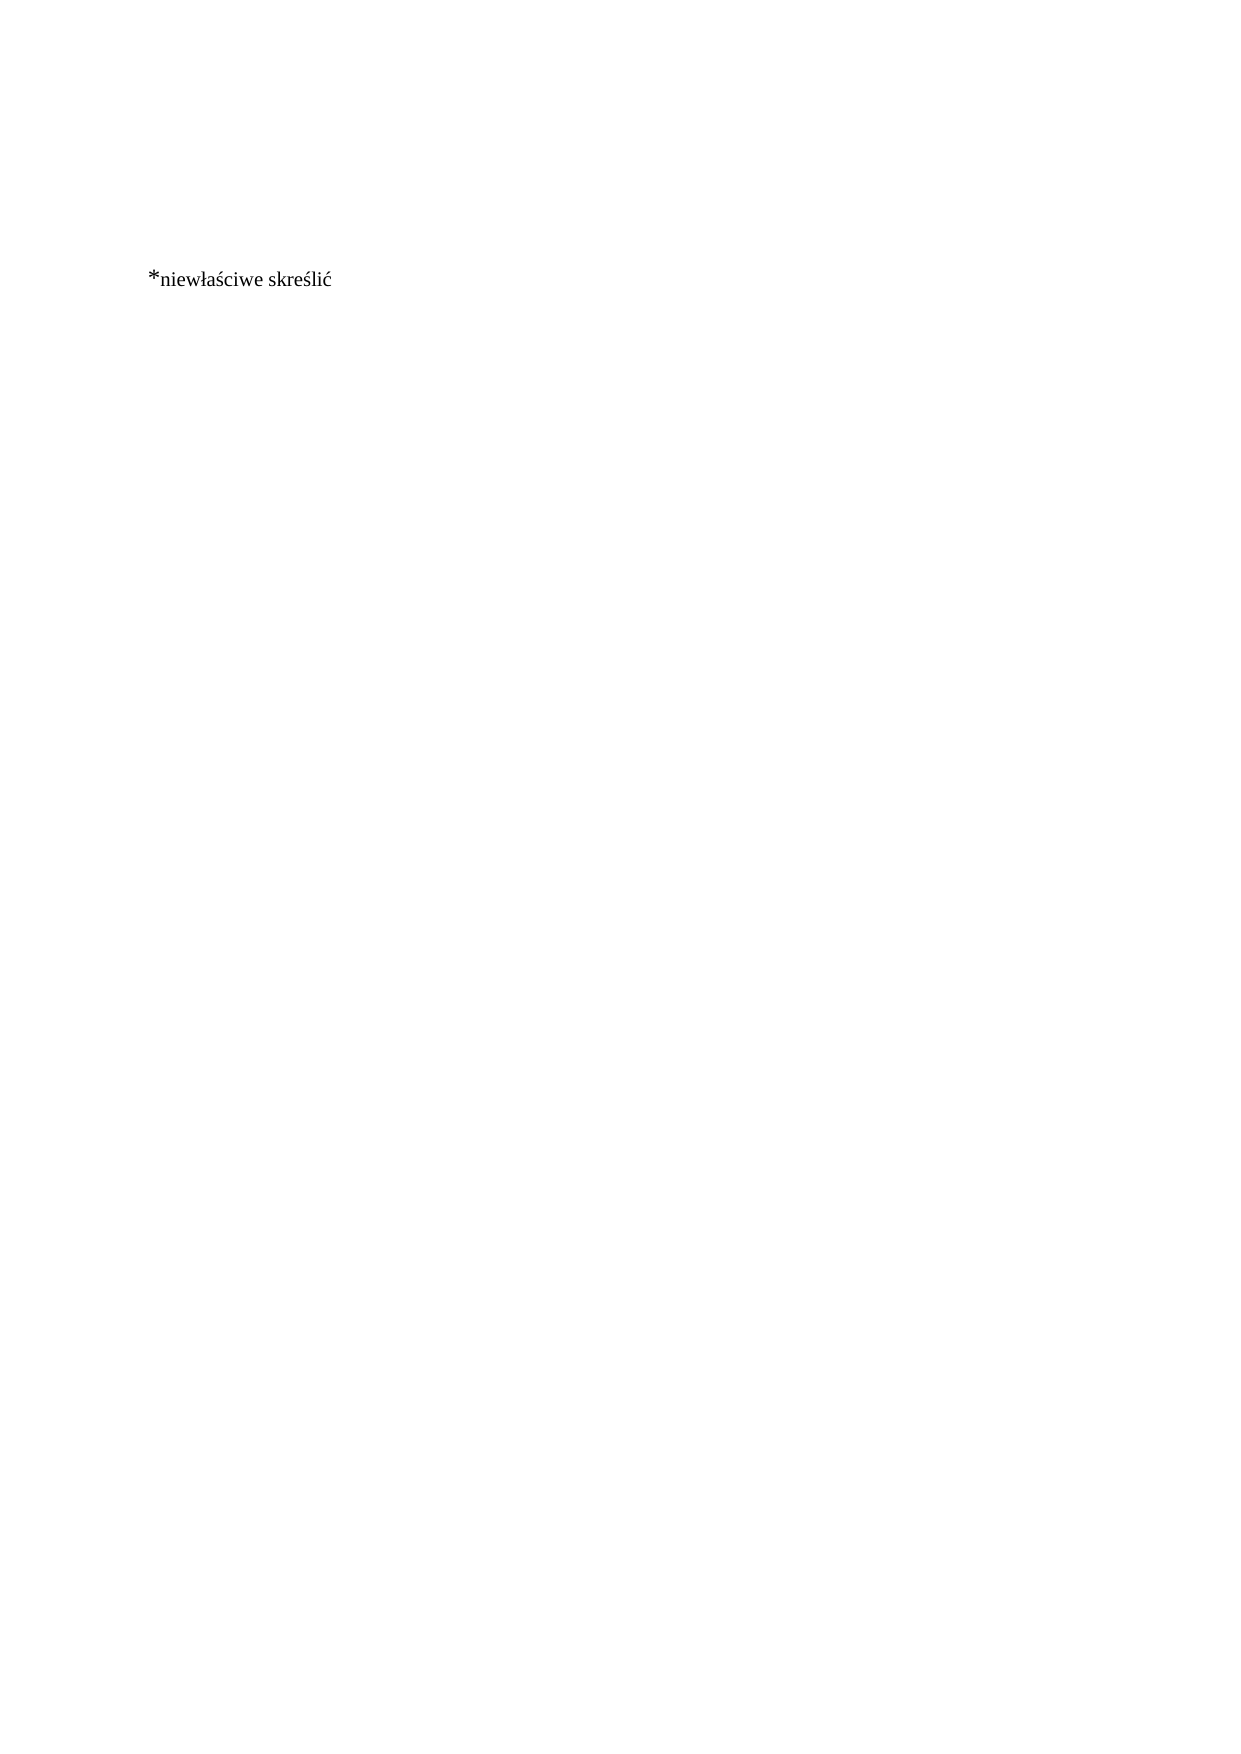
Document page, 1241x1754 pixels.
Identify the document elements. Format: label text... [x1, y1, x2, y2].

text *niewłaściwe skreślić [148, 263, 1093, 291]
